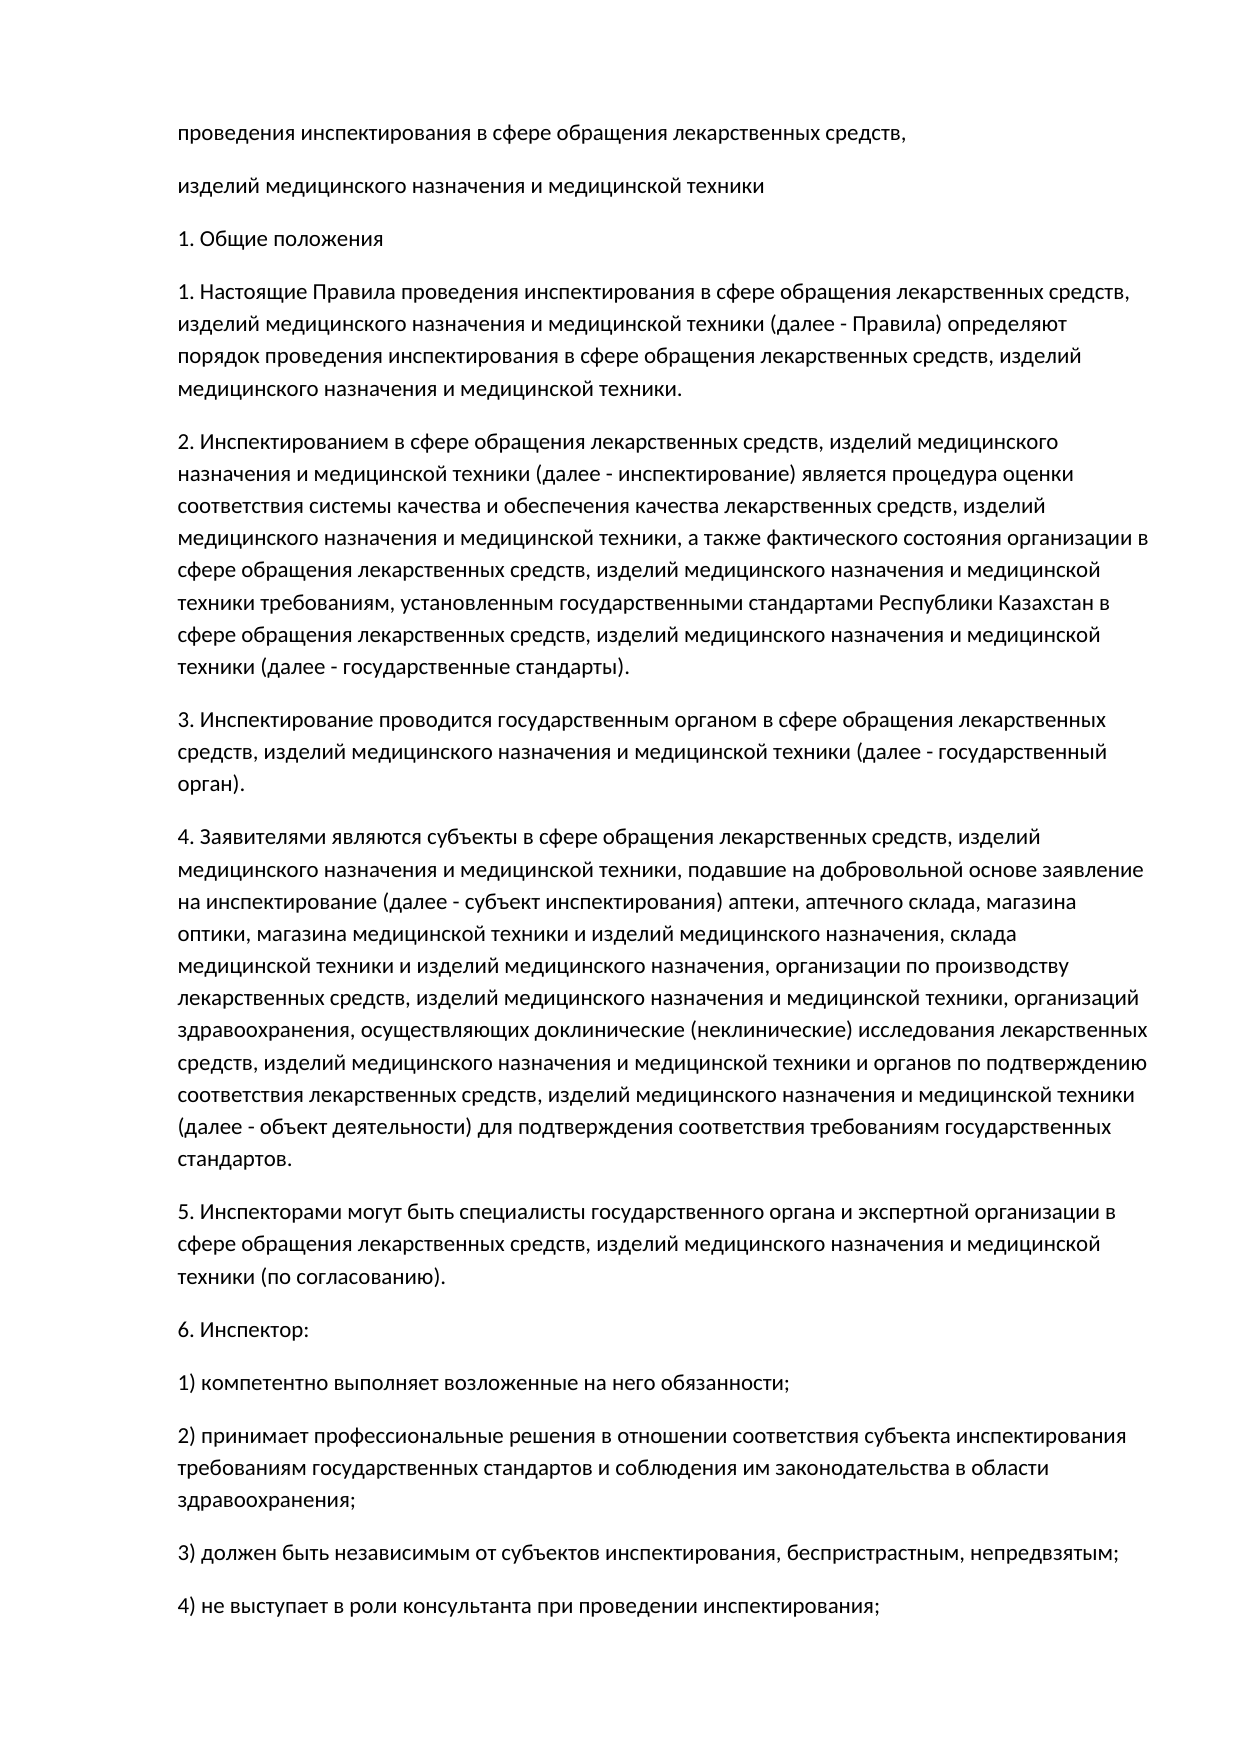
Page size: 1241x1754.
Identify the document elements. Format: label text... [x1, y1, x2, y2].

text 4. Заявителями являются субъекты в сфере обращения лекарственных средств, изделий медицинского назначения и медицинской техники, подавшие на добровольной основе заявление на инспектирование (далее - субъект инспектирования) аптеки, аптечного склада, магазина оптики, магазина медицинской техники и изделий медицинского назначения, склада медицинской техники и изделий медицинского назначения, организации по производству лекарственных средств, изделий медицинского назначения и медицинской техники, организаций здравоохранения, осуществляющих доклинические (неклинические) исследования лекарственных средств, изделий медицинского назначения и медицинской техники и органов по подтверждению соответствия лекарственных средств, изделий медицинского назначения и медицинской техники (далее - объект деятельности) для подтверждения соответствия требованиям государственных стандартов. [177, 822, 1152, 1172]
text 5. Инспекторами могут быть специалисты государственного органа и экспертной организации в сфере обращения лекарственных средств, изделий медицинского назначения и медицинской техники (по согласованию). [177, 1197, 1152, 1290]
text 4) не выступает в роли консультанта при проведении инспектирования; [177, 1591, 1152, 1619]
text 1) компетентно выполняет возложенные на него обязанности; [177, 1368, 1152, 1396]
text 1. Настоящие Правила проведения инспектирования в сфере обращения лекарственных средств, изделий медицинского назначения и медицинской техники (далее - Правила) определяют порядок проведения инспектирования в сфере обращения лекарственных средств, изделий медицинского назначения и медицинской техники. [177, 277, 1152, 402]
text 1. Общие положения [177, 224, 1152, 252]
text 2. Инспектированием в сфере обращения лекарственных средств, изделий медицинского назначения и медицинской техники (далее - инспектирование) является процедура оценки соответствия системы качества и обеспечения качества лекарственных средств, изделий медицинского назначения и медицинской техники, а также фактического состояния организации в сфере обращения лекарственных средств, изделий медицинского назначения и медицинской техники требованиям, установленным государственными стандартами Республики Казахстан в сфере обращения лекарственных средств, изделий медицинского назначения и медицинской техники (далее - государственные стандарты). [177, 427, 1152, 680]
text 3) должен быть независимым от субъектов инспектирования, беспристрастным, непредвзятым; [177, 1538, 1152, 1566]
text 3. Инспектирование проводится государственным органом в сфере обращения лекарственных средств, изделий медицинского назначения и медицинской техники (далее - государственный орган). [177, 705, 1152, 797]
text изделий медицинского назначения и медицинской техники [177, 171, 1152, 199]
text проведения инспектирования в сфере обращения лекарственных средств, [177, 118, 1152, 146]
text 2) принимает профессиональные решения в отношении соответствия субъекта инспектирования требованиям государственных стандартов и соблюдения им законодательства в области здравоохранения; [177, 1421, 1152, 1513]
text 6. Инспектор: [177, 1315, 1152, 1343]
